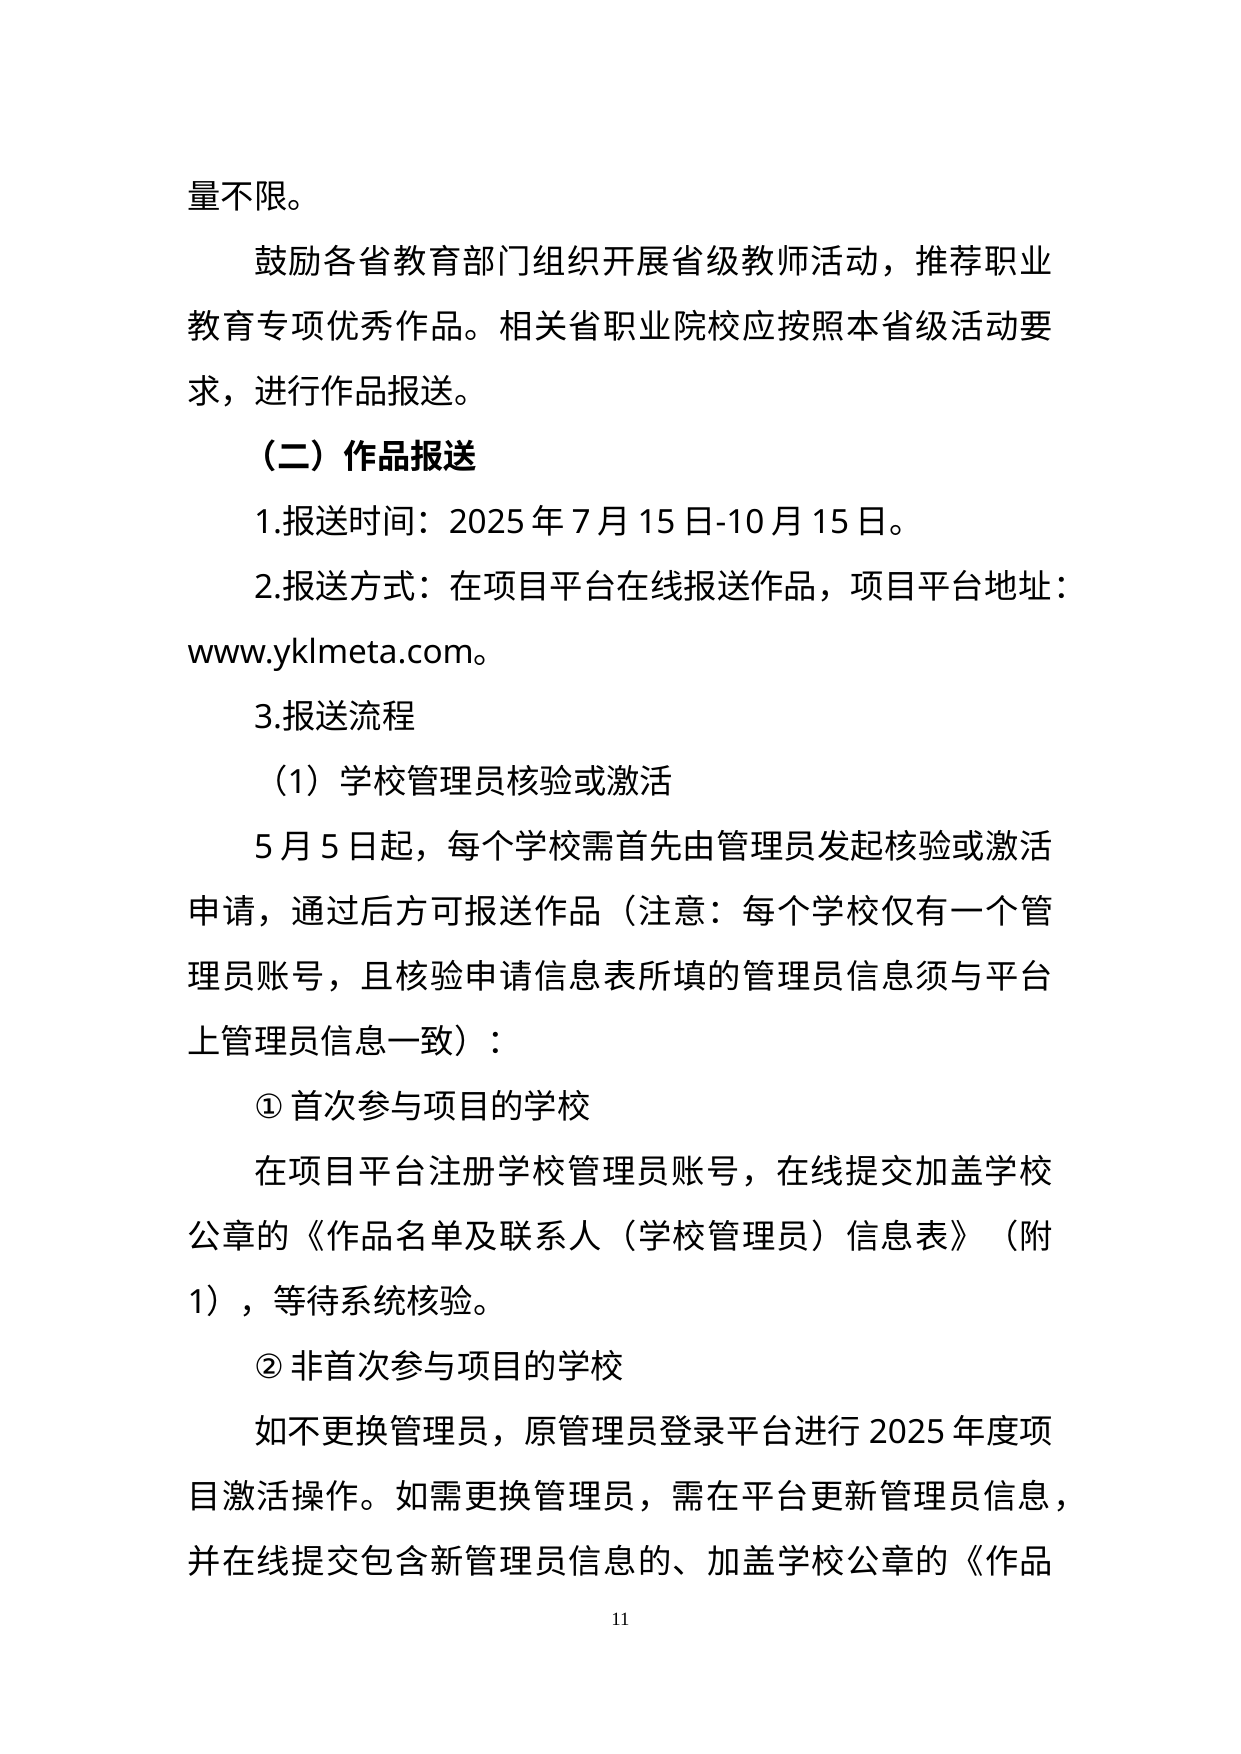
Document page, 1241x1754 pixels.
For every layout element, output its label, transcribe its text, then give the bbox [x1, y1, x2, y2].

list ①首次参与项目的学校 [187, 1072, 1053, 1137]
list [187, 1397, 1053, 1592]
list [187, 162, 1053, 227]
list 在项目平台注册学校管理员账号，在线提交加盖学校公章的《作品名单及联系人（学校管理员）信息表》（附1），等待系统核验。 [187, 1137, 1053, 1332]
list 5月5日起，每个学校需首先由管理员发起核验或激活申请，通过后方可报送作品（注意：每个学校仅有一个管理员账号，且核验申请信息表所填的管理员信息须与平台上管理员信息一致）： [187, 812, 1053, 1072]
list ②非首次参与项目的学校 [187, 1332, 1053, 1397]
list （1）学校管理员核验或激活 [187, 747, 1053, 812]
text （二）作品报送 [187, 422, 1053, 487]
list 1.报送时间：2025年7月15日-10月15日。 [187, 487, 1053, 552]
list 2.报送方式：在项目平台在线报送作品，项目平台地址：www.yklmeta.com。 [187, 552, 1053, 682]
list 3.报送流程 [187, 682, 1053, 747]
text 鼓励各省教育部门组织开展省级教师活动，推荐职业教育专项优秀作品。相关省职业院校应按照本省级活动要求，进行作品报送。 [187, 227, 1053, 422]
